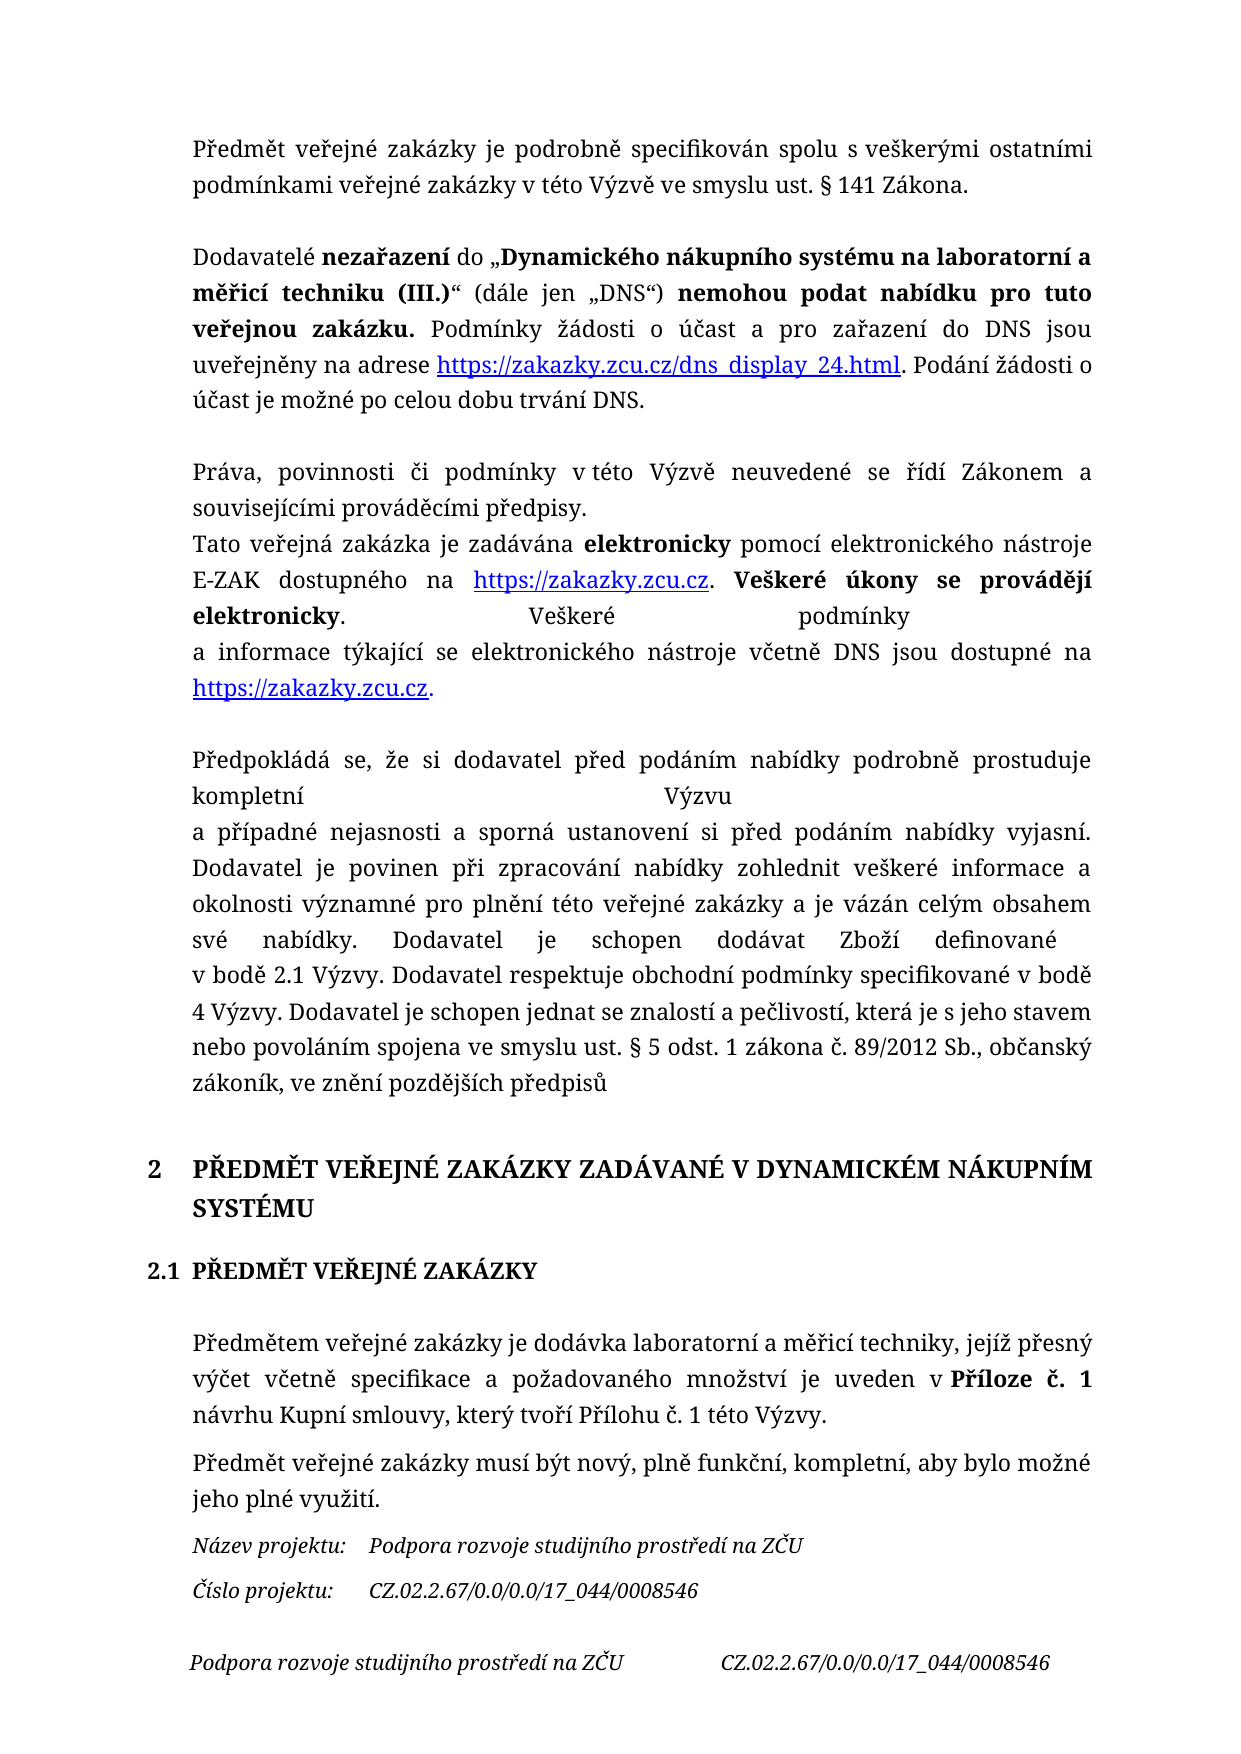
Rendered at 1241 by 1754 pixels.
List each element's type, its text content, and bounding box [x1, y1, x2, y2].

text Číslo projektu: CZ.02.2.67/0.0/0.0/17_044/0008546 [192, 1577, 1093, 1605]
text Tato veřejná zakázka je zadávána elektronicky pomocí elektronického nástroje E-ZAK dostupného na https://zakazky.zcu.cz. Veškeré úkony se provádějí elektronicky. Veškeré podmínky a informace týkající se elektronického nástroje včetně DNS jsou dostupné na https://zakazky.zcu.cz. [192, 528, 1093, 703]
subtitle PŘEDMĚT VEŘEJNÉ ZAKÁZKY [147, 1255, 1093, 1286]
text Předmět veřejné zakázky je podrobně specifikován spolu s veškerými ostatními podmínkami veřejné zakázky v této Výzvě ve smyslu ust. § 141 Zákona. [192, 133, 1093, 200]
text Předmětem veřejné zakázky je dodávka laboratorní a měřicí techniky, jejíž přesný výčet včetně specifikace a požadovaného množství je uveden v Příloze č. 1 návrhu Kupní smlouvy, který tvoří Přílohu č. 1 této Výzvy. [192, 1327, 1093, 1430]
text Předmět veřejné zakázky musí být nový, plně funkční, kompletní, aby bylo možné jeho plné využití. [192, 1447, 1093, 1514]
subtitle PŘEDMĚT VEŘEJNÉ ZAKÁZKY ZADÁVANÉ V DYNAMICKÉM NÁKUPNÍM SYSTÉMU [148, 1152, 1093, 1225]
text Práva, povinnosti či podmínky v této Výzvě neuvedené se řídí Zákonem a souvisejícími prováděcími předpisy. [192, 456, 1093, 523]
text Název projektu: Podpora rozvoje studijního prostředí na ZČU [192, 1532, 1093, 1560]
text Dodavatelé nezařazení do „Dynamického nákupního systému na laboratorní a měřicí techniku (III.)“ (dále jen „DNS“) nemohou podat nabídku pro tuto veřejnou zakázku. Podmínky žádosti o účast a pro zařazení do DNS jsou uveřejněny na adrese https://zakazky.zcu.cz/dns_display_24.html. Podání žádosti o účast je možné po celou dobu trvání DNS. [192, 241, 1093, 416]
text Předpokládá se, že si dodavatel před podáním nabídky podrobně prostuduje kompletní Výzvu a případné nejasnosti a sporná ustanovení si před podáním nabídky vyjasní. Dodavatel je povinen při zpracování nabídky zohlednit veškeré informace a okolnosti významné pro plnění této veřejné zakázky a je vázán celým obsahem své nabídky. Dodavatel je schopen dodávat Zboží definované v bodě 2.1 Výzvy. Dodavatel respektuje obchodní podmínky specifikované v bodě 4 Výzvy. Dodavatel je schopen jednat se znalostí a pečlivostí, která je s jeho stavem nebo povoláním spojena ve smyslu ust. § 5 odst. 1 zákona č. 89/2012 Sb., občanský zákoník, ve znění pozdějších předpisů [192, 744, 1093, 1098]
